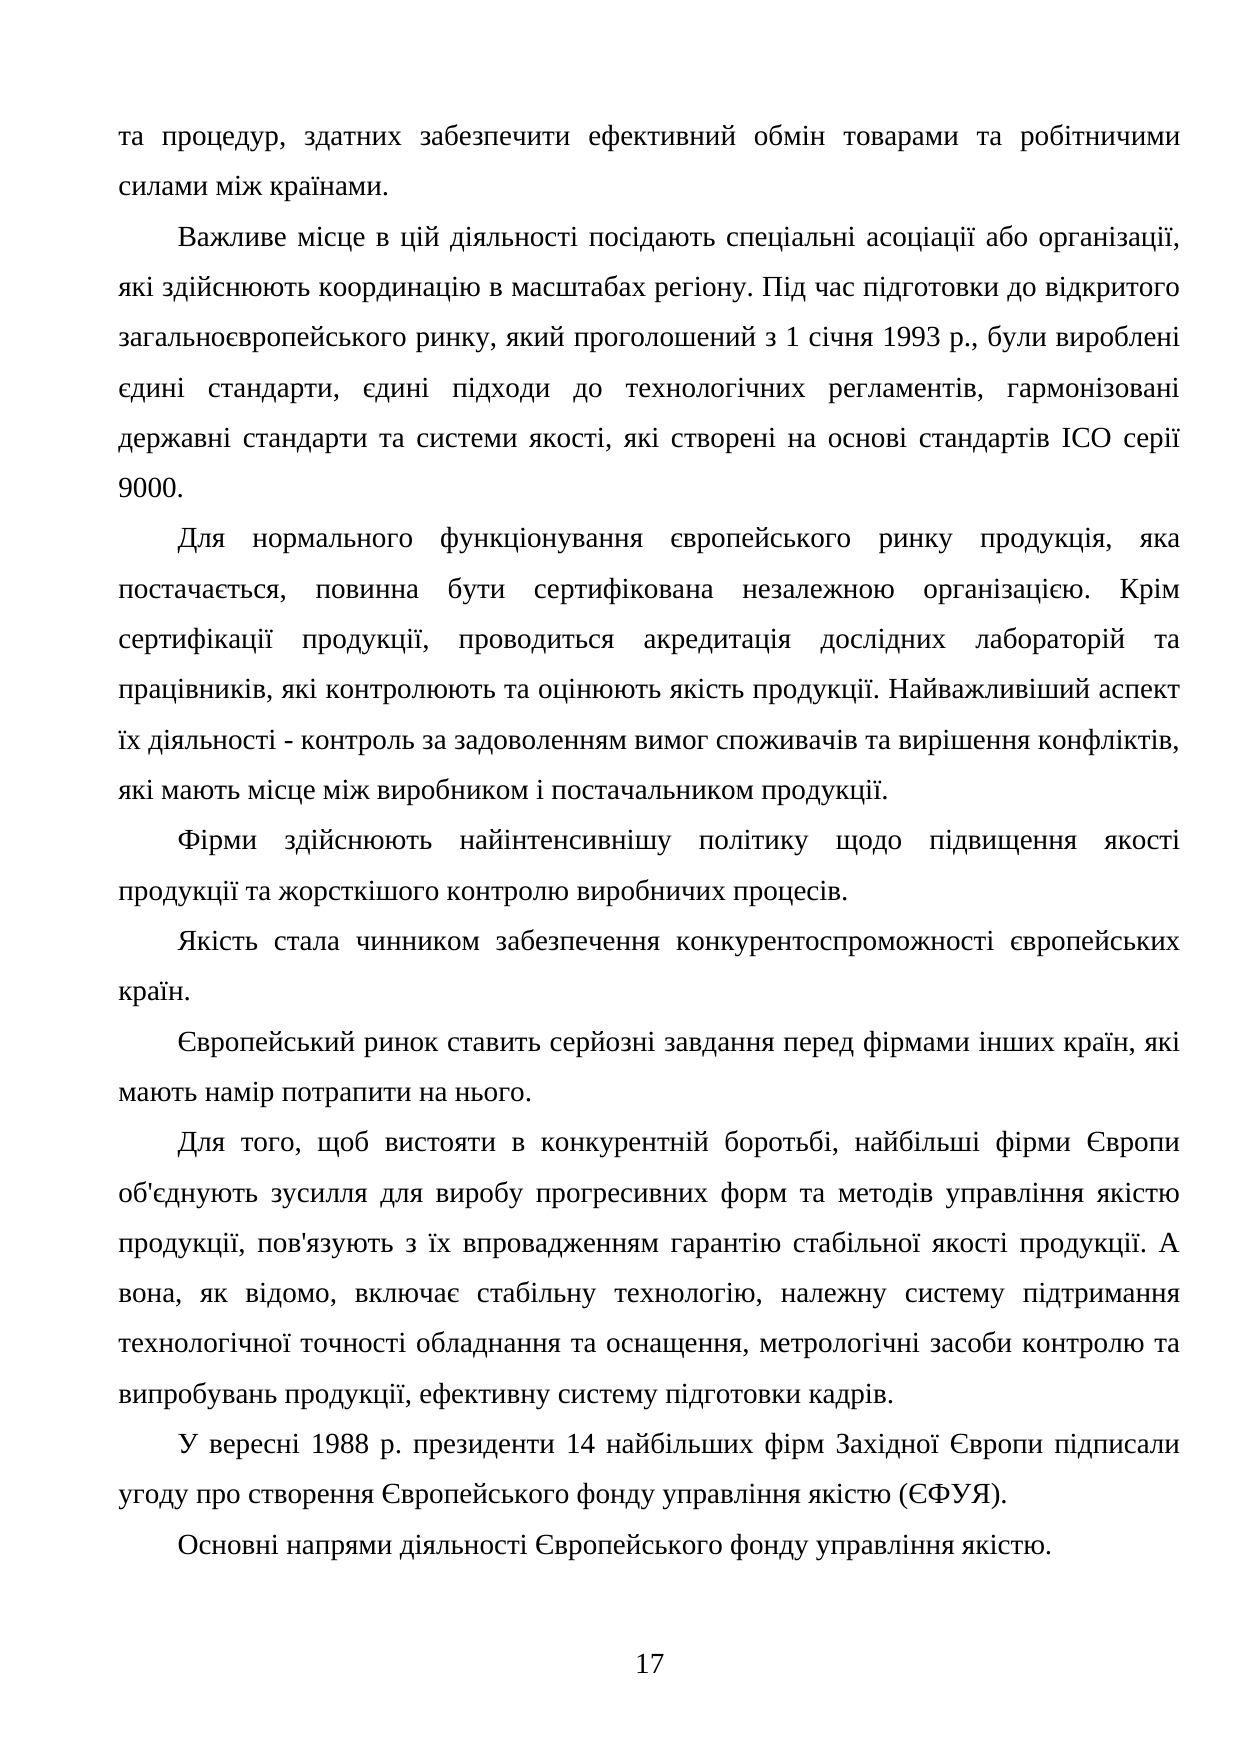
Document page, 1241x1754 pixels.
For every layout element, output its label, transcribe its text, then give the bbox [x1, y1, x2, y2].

text Для нормального функціонування європейського ринку продукція, яка постачається, повинна бути сертифікована незалежною організацією. Крім сертифікації продукції, проводиться акредитація дослідних лабораторій та працівників, які контролюють та оцінюють якість продукції. Найважливіший аспект їх діяльності - контроль за задоволенням вимог споживачів та вирішення конфліктів, які мають місце між виробником і постачальником продукції. [118, 521, 1181, 806]
text Для того, щоб вистояти в конкурентній боротьбі, найбільші фірми Європи об'єднують зусилля для виробу прогресивних форм та методів управління якістю продукції, пов'язують з їх впровадженням гарантію стабільної якості продукції. А вона, як відомо, включає стабільну технологію, належну систему підтримання технологічної точності обладнання та оснащення, метрологічні засоби контролю та випробувань продукції, ефективну систему підготовки кадрів. [118, 1124, 1181, 1409]
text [118, 118, 1181, 202]
text Якість стала чинником забезпечення конкурентоспроможності європейських країн. [118, 923, 1181, 1007]
text Основні напрями діяльності Європейського фонду управління якістю. [118, 1527, 1181, 1560]
text Важливе місце в цій діяльності посідають спеціальні асоціації або організації, які здійснюють координацію в масштабах регіону. Під час підготовки до відкритого загальноєвропейського ринку, який проголошений з 1 січня 1993 p., були вироблені єдині стандарти, єдині підходи до технологічних регламентів, гармонізовані державні стандарти та системи якості, які створені на основі стандартів ІСО серії 9000. [118, 219, 1181, 504]
text Фірми здійснюють найінтенсивнішу політику щодо підвищення якості продукції та жорсткішого контролю виробничих процесів. [118, 822, 1181, 906]
text У вересні 1988 р. президенти 14 найбільших фірм Західної Європи підписали угоду про створення Європейського фонду управління якістю (ЄФУЯ). [118, 1426, 1181, 1510]
text Європейський ринок ставить серйозні завдання перед фірмами інших країн, які мають намір потрапити на нього. [118, 1024, 1181, 1108]
